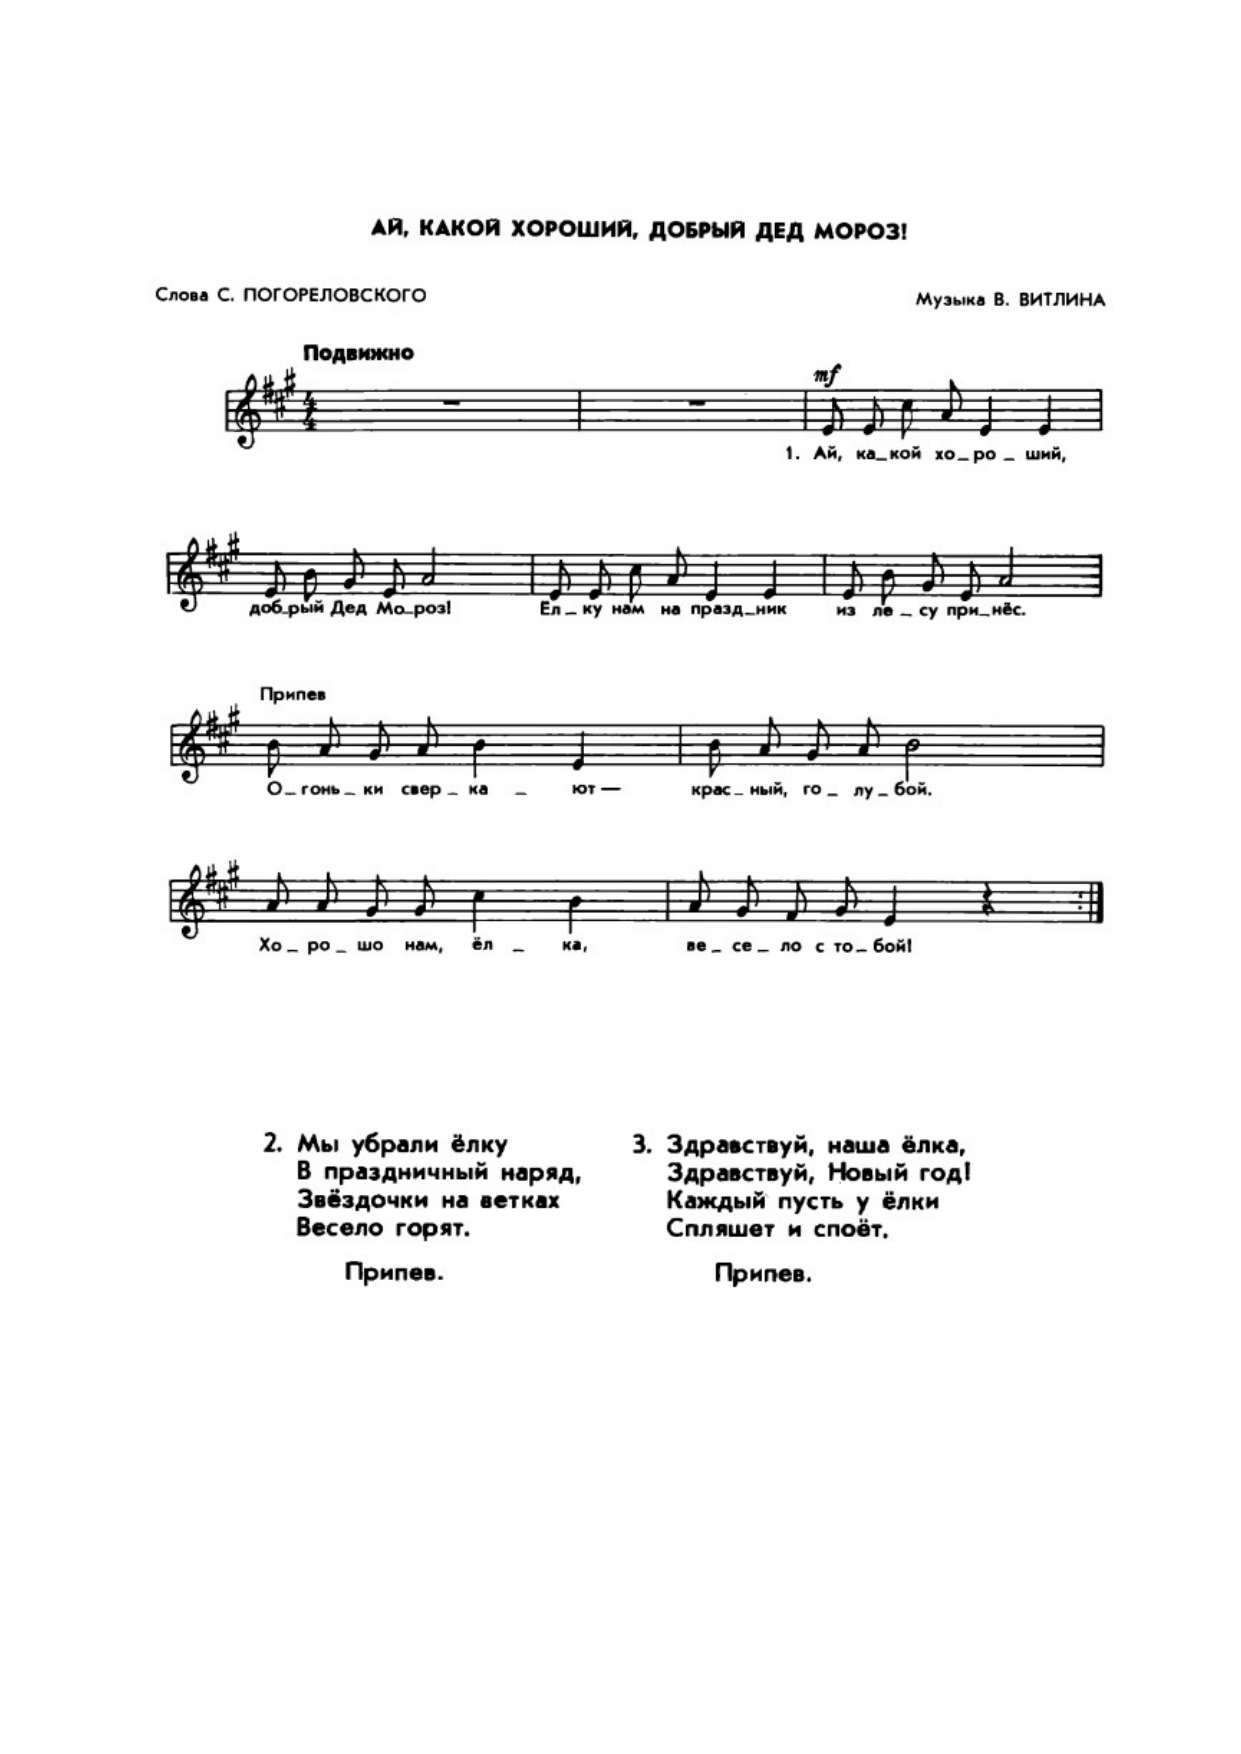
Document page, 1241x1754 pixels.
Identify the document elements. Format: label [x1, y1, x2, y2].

picture [103, 118, 1167, 1587]
